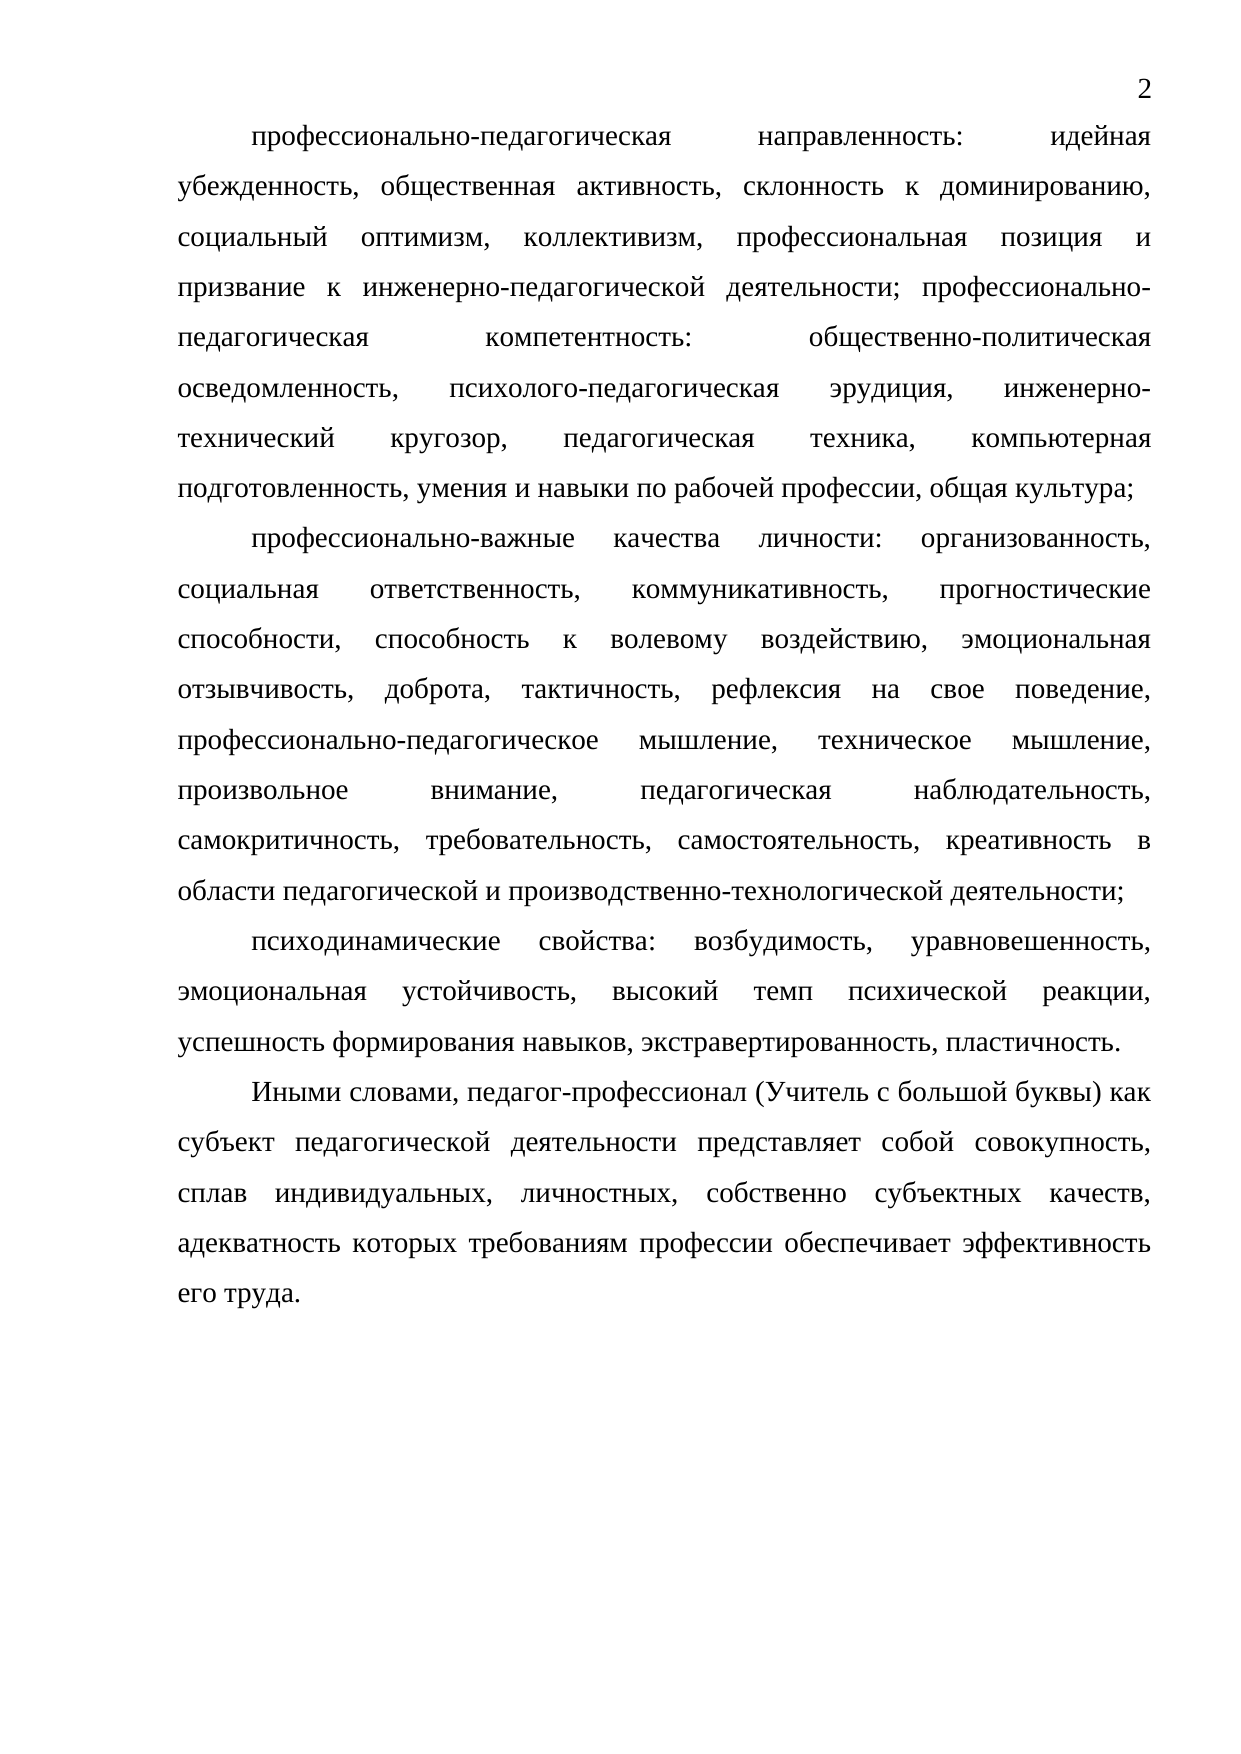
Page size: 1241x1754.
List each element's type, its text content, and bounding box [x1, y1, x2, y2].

text профессионально-педагогическая направленность: идейная убежденность, общественная активность, склонность к доминированию, социальный оптимизм, коллективизм, профессиональная позиция и призвание к инженерно-педагогической деятельности; профессионально-педагогическая компетентность: общественно-политическая осведомленность, психолого-педагогическая эрудиция, инженерно-технический кругозор, педагогическая техника, компьютерная подготовленность, умения и навыки по рабочей профессии, общая культура; [177, 118, 1152, 504]
text психодинамические свойства: возбудимость, уравновешенность, эмоциональная устойчивость, высокий темп психической реакции, успешность формирования навыков, экстравертированность, пластичность. [177, 923, 1152, 1057]
text Иными словами, педагог-профессионал (Учитель с большой буквы) как субъект педагогической деятельности представляет собой совокупность, сплав индивидуальных, личностных, собственно субъектных качеств, адекватность которых требованиям профессии обеспечивает эффективность его труда. [177, 1074, 1152, 1309]
text профессионально-важные качества личности: организованность, социальная ответственность, коммуникативность, прогностические способности, способность к волевому воздействию, эмоциональная отзывчивость, доброта, тактичность, рефлексия на свое поведение, профессионально-педагогическое мышление, техническое мышление, произвольное внимание, педагогическая наблюдательность, самокритичность, требовательность, самостоятельность, креативность в области педагогической и производственно-технологической деятельности; [177, 521, 1152, 906]
